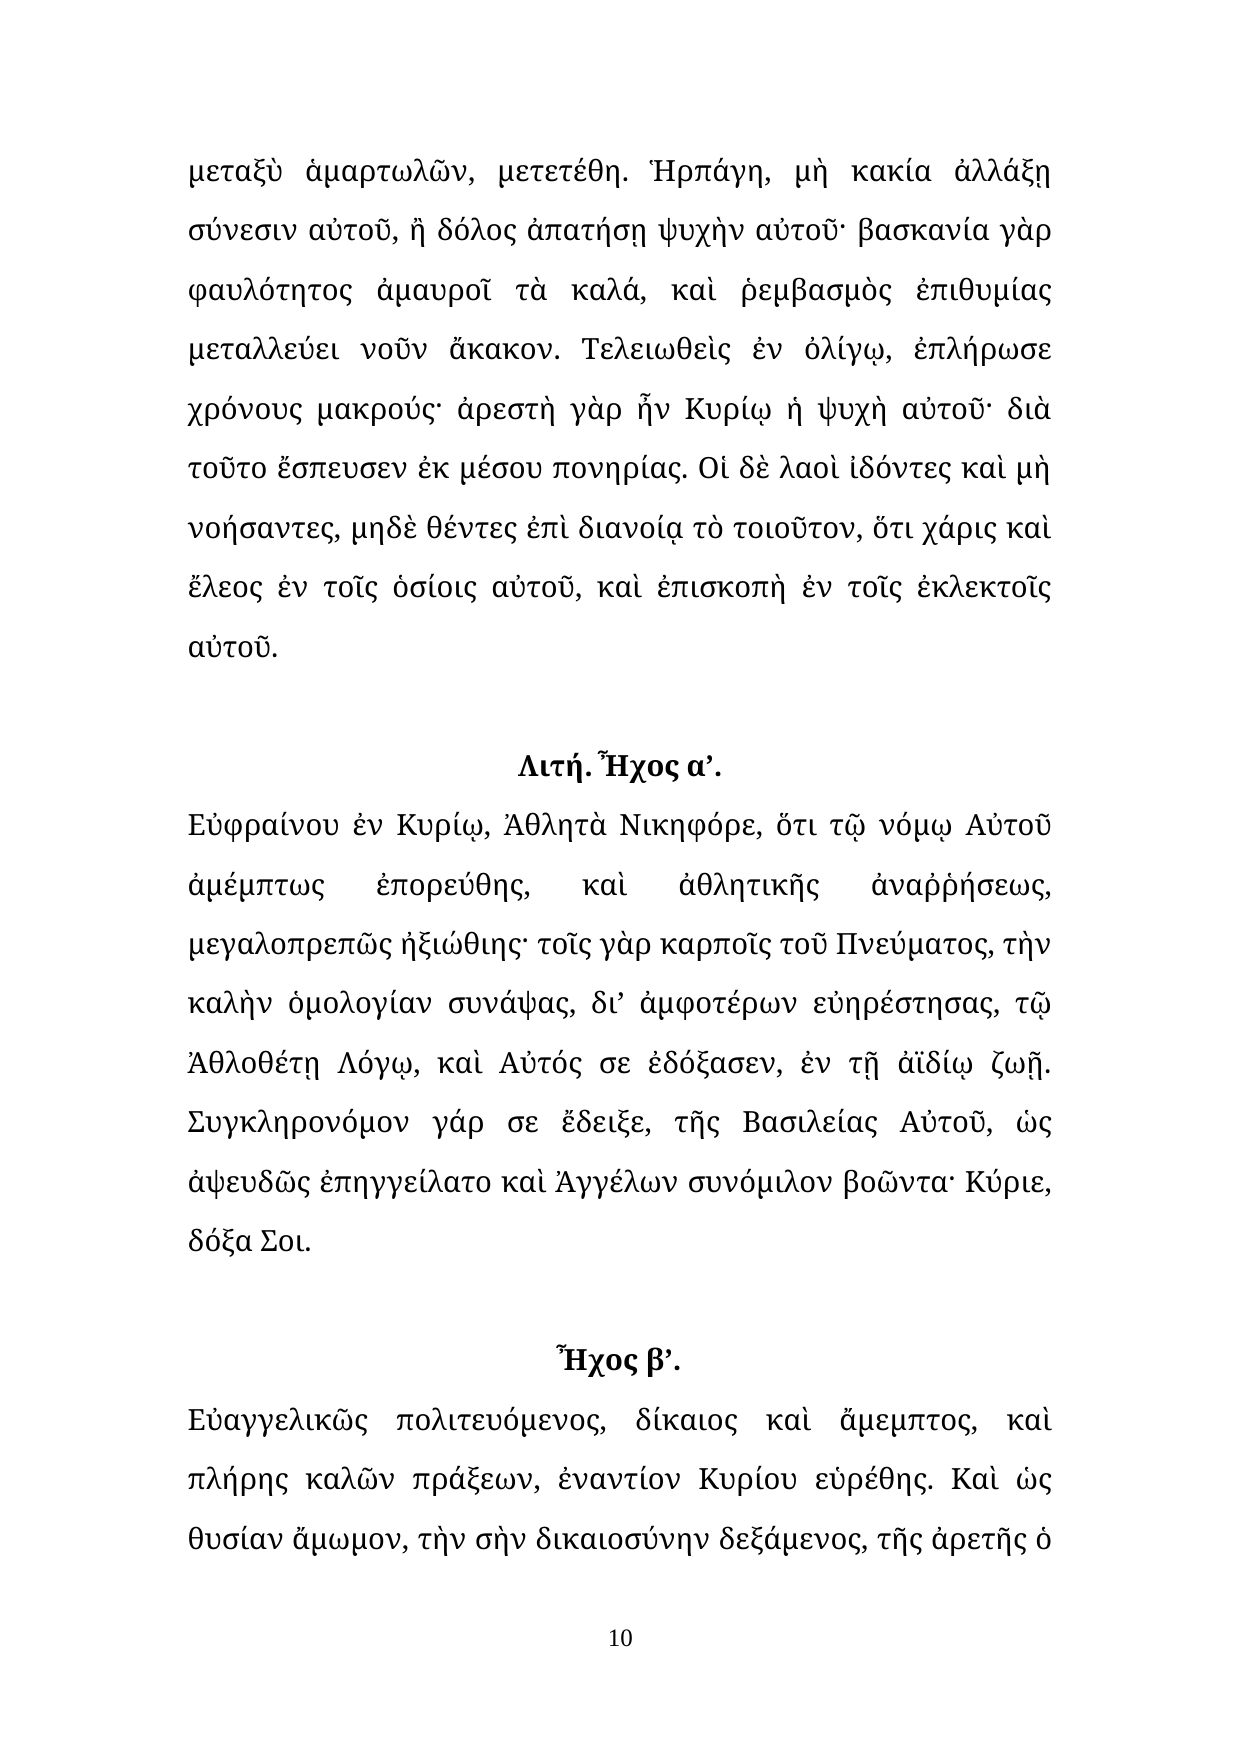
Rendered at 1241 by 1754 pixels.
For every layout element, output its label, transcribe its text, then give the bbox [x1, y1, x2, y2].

text Εὐφραίνου ἐν Κυρίῳ, Ἀθλητὰ Νικηφόρε, ὅτι τῷ νόμῳ Αὐτοῦ ἀμέμπτως ἐπορεύθης, καὶ ἀθλητικῆς ἀναῤῥήσεως, μεγαλοπρεπῶς ἠξιώθιης· τοῖς γὰρ καρποῖς τοῦ Πνεύματος, τὴν καλὴν ὁμολογίαν συνάψας, δι’ ἀμφοτέρων εὐηρέστησας, τῷ Ἀθλοθέτῃ Λόγῳ, καὶ Αὐτός σε ἐδόξασεν, ἐν τῇ ἀϊδίῳ ζωῇ. Συγκληρονόμον γάρ σε ἔδειξε, τῆς Βασιλείας Αὐτοῦ, ὡς ἀψευδῶς ἐπηγγείλατο καὶ Ἀγγέλων συνόμιλον βοῶντα· Κύριε, δόξα Σοι. [187, 804, 1053, 1260]
text Ἦχος β’. [187, 1339, 1053, 1379]
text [187, 1399, 1053, 1558]
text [187, 150, 1053, 666]
text Λιτή. Ἦχος α’. [187, 745, 1053, 784]
